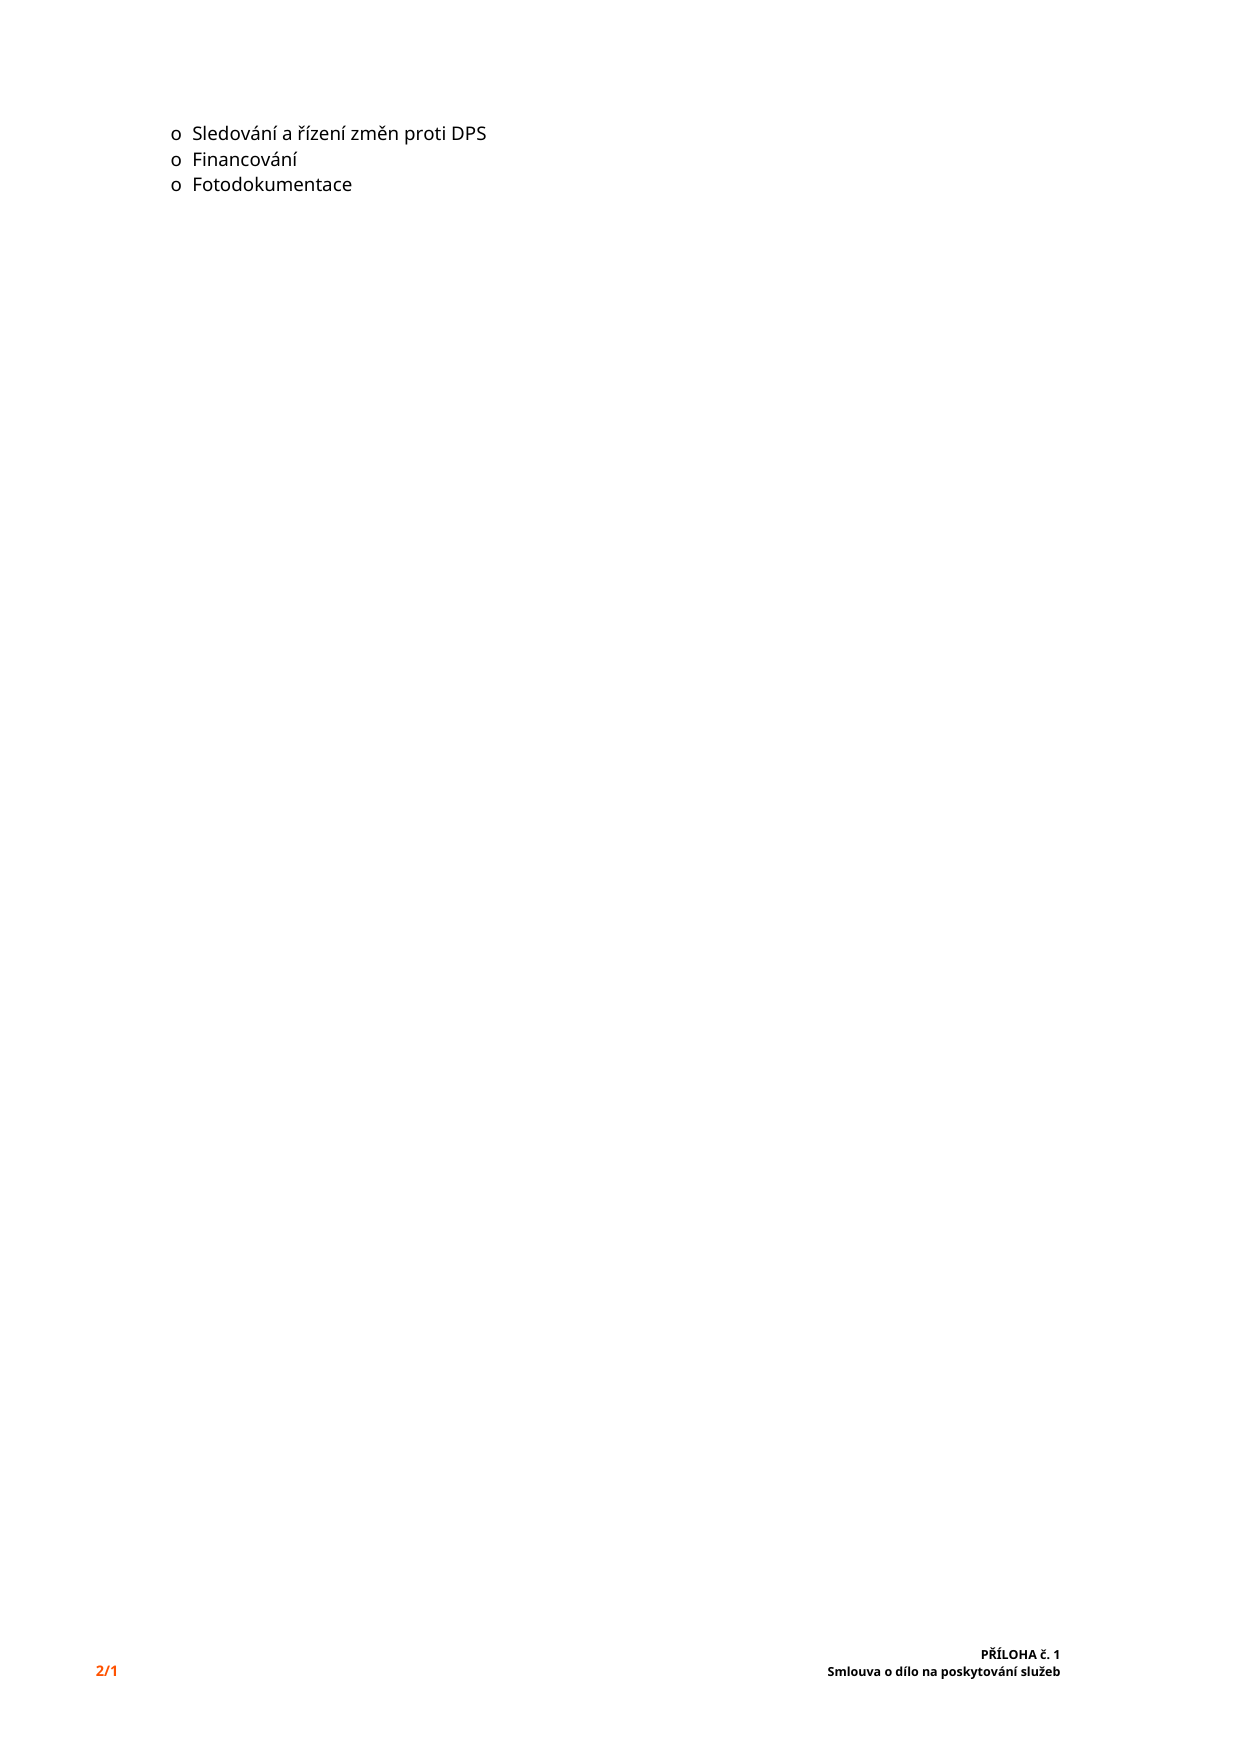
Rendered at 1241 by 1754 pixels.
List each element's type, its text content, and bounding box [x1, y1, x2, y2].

list o Sledování a řízení změn proti DPS [170, 121, 1024, 146]
list o Financování [170, 146, 1024, 172]
list o Fotodokumentace [170, 172, 1024, 197]
